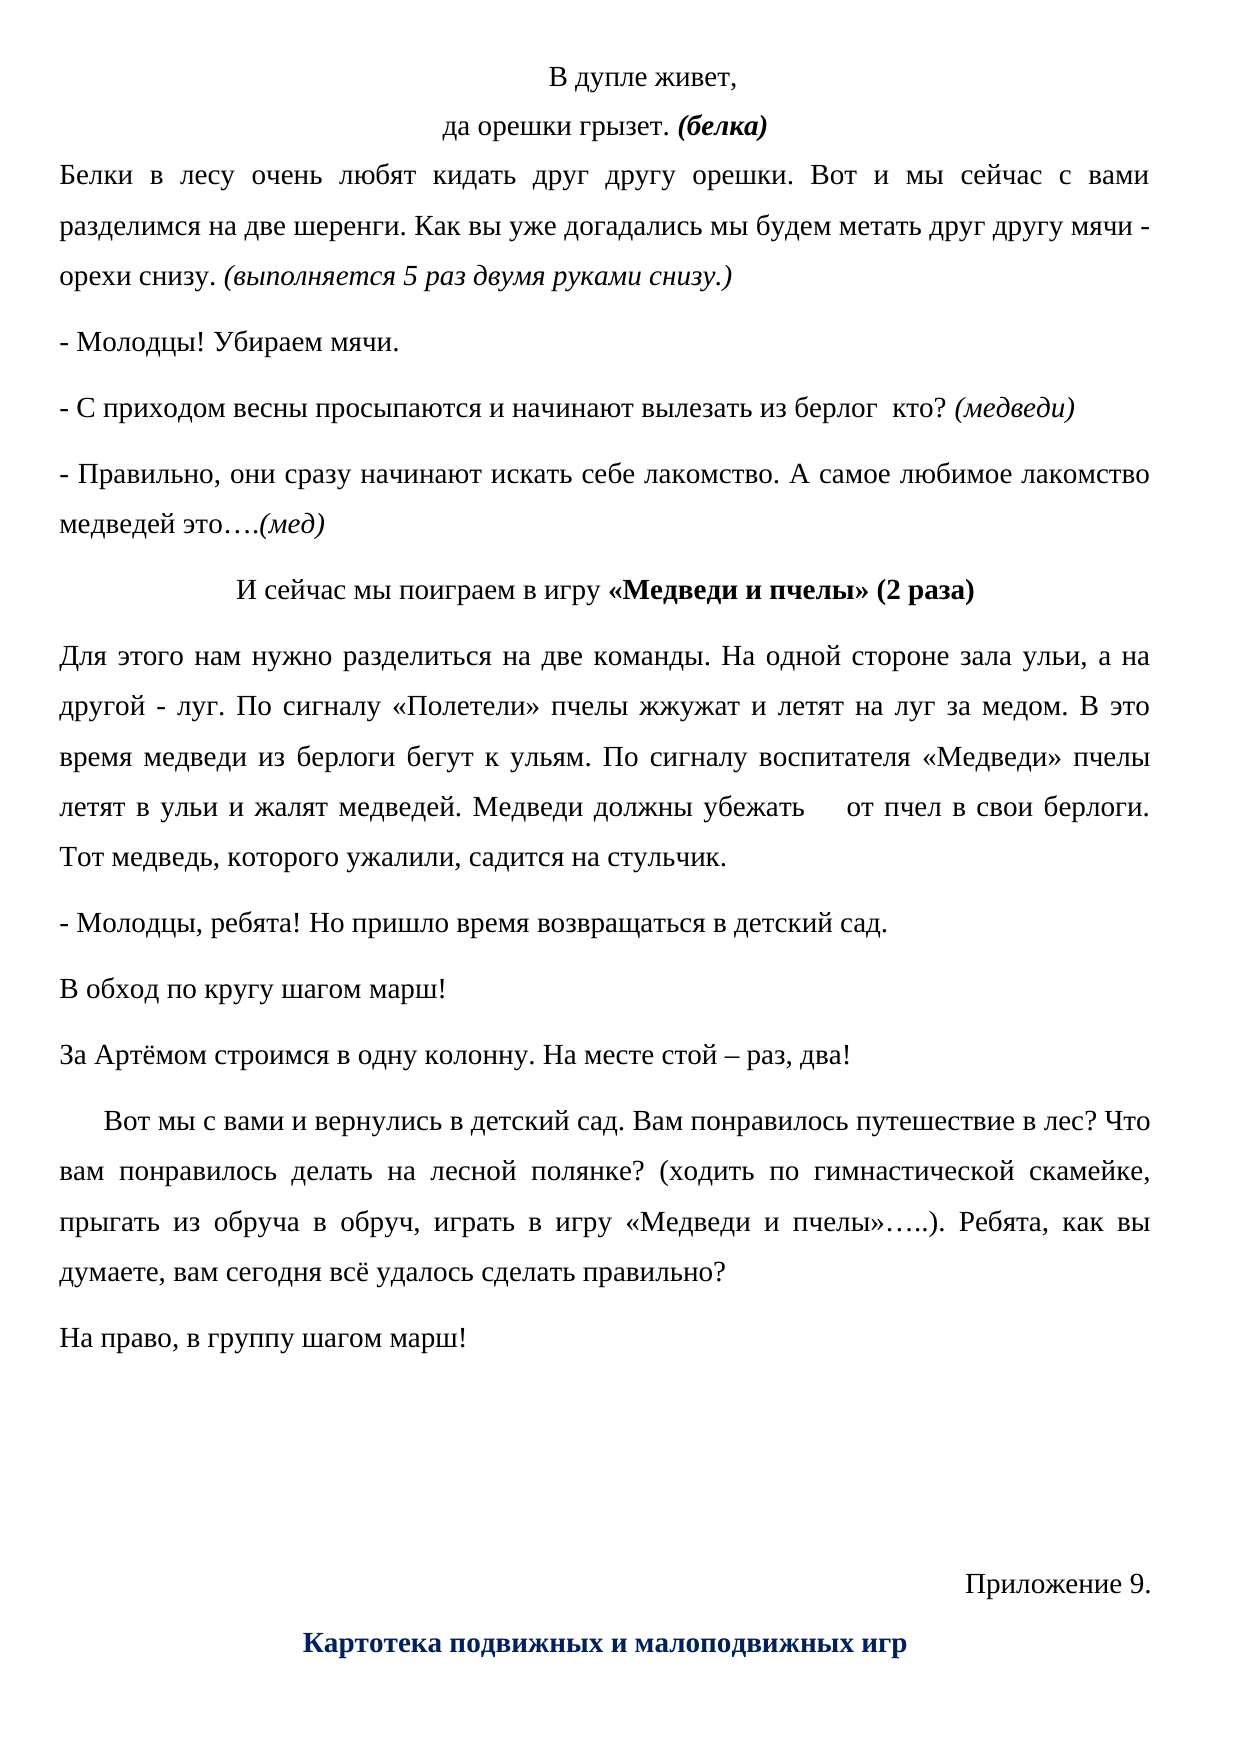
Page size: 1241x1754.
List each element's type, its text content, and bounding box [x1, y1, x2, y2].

text да орешки грызет. (белка) [59, 108, 1152, 142]
text - Молодцы, ребята! Но пришло время возвращаться в детский сад. [59, 905, 1152, 939]
text - С приходом весны просыпаются и начинают вылезать из берлог кто? (медведи) [59, 390, 1152, 423]
text Вот мы с вами и вернулись в детский сад. Вам понравилось путешествие в лес? Что вам понравилось делать на лесной полянке? (ходить по гимнастической скамейке, прыгать из обруча в обруч, играть в игру «Медведи и пчелы»…..). Ребята, как вы думаете, вам сегодня всё удалось сделать правильно? [59, 1103, 1152, 1287]
text Приложение 9. [59, 1566, 1152, 1599]
text - Правильно, они сразу начинают искать себе лакомство. А самое любимое лакомство медведей это….(мед) [59, 456, 1152, 540]
text Картотека подвижных и малоподвижных игр [59, 1625, 1152, 1659]
text За Артёмом строимся в одну колонну. На месте стой – раз, два! [59, 1037, 1152, 1071]
text В дупле живет, [134, 59, 1152, 93]
text На право, в группу шагом марш! [59, 1320, 1152, 1353]
text - Молодцы! Убираем мячи. [59, 324, 1152, 357]
text Для этого нам нужно разделиться на две команды. На одной стороне зала ульи, а на другой - луг. По сигналу «Полетели» пчелы жжужат и летят на луг за медом. В это время медведи из берлоги бегут к ульям. По сигналу воспитателя «Медведи» пчелы летят в ульи и жалят медведей. Медведи должны убежать от пчел в свои берлоги. Тот медведь, которого ужалили, садится на стульчик. [59, 638, 1152, 873]
text Белки в лесу очень любят кидать друг другу орешки. Вот и мы сейчас с вами разделимся на две шеренги. Как вы уже догадались мы будем метать друг другу мячи - орехи снизу. (выполняется 5 раз двумя руками снизу.) [59, 157, 1152, 292]
text И сейчас мы поиграем в игру «Медведи и пчелы» (2 раза) [59, 572, 1152, 606]
text В обход по кругу шагом марш! [59, 971, 1152, 1005]
